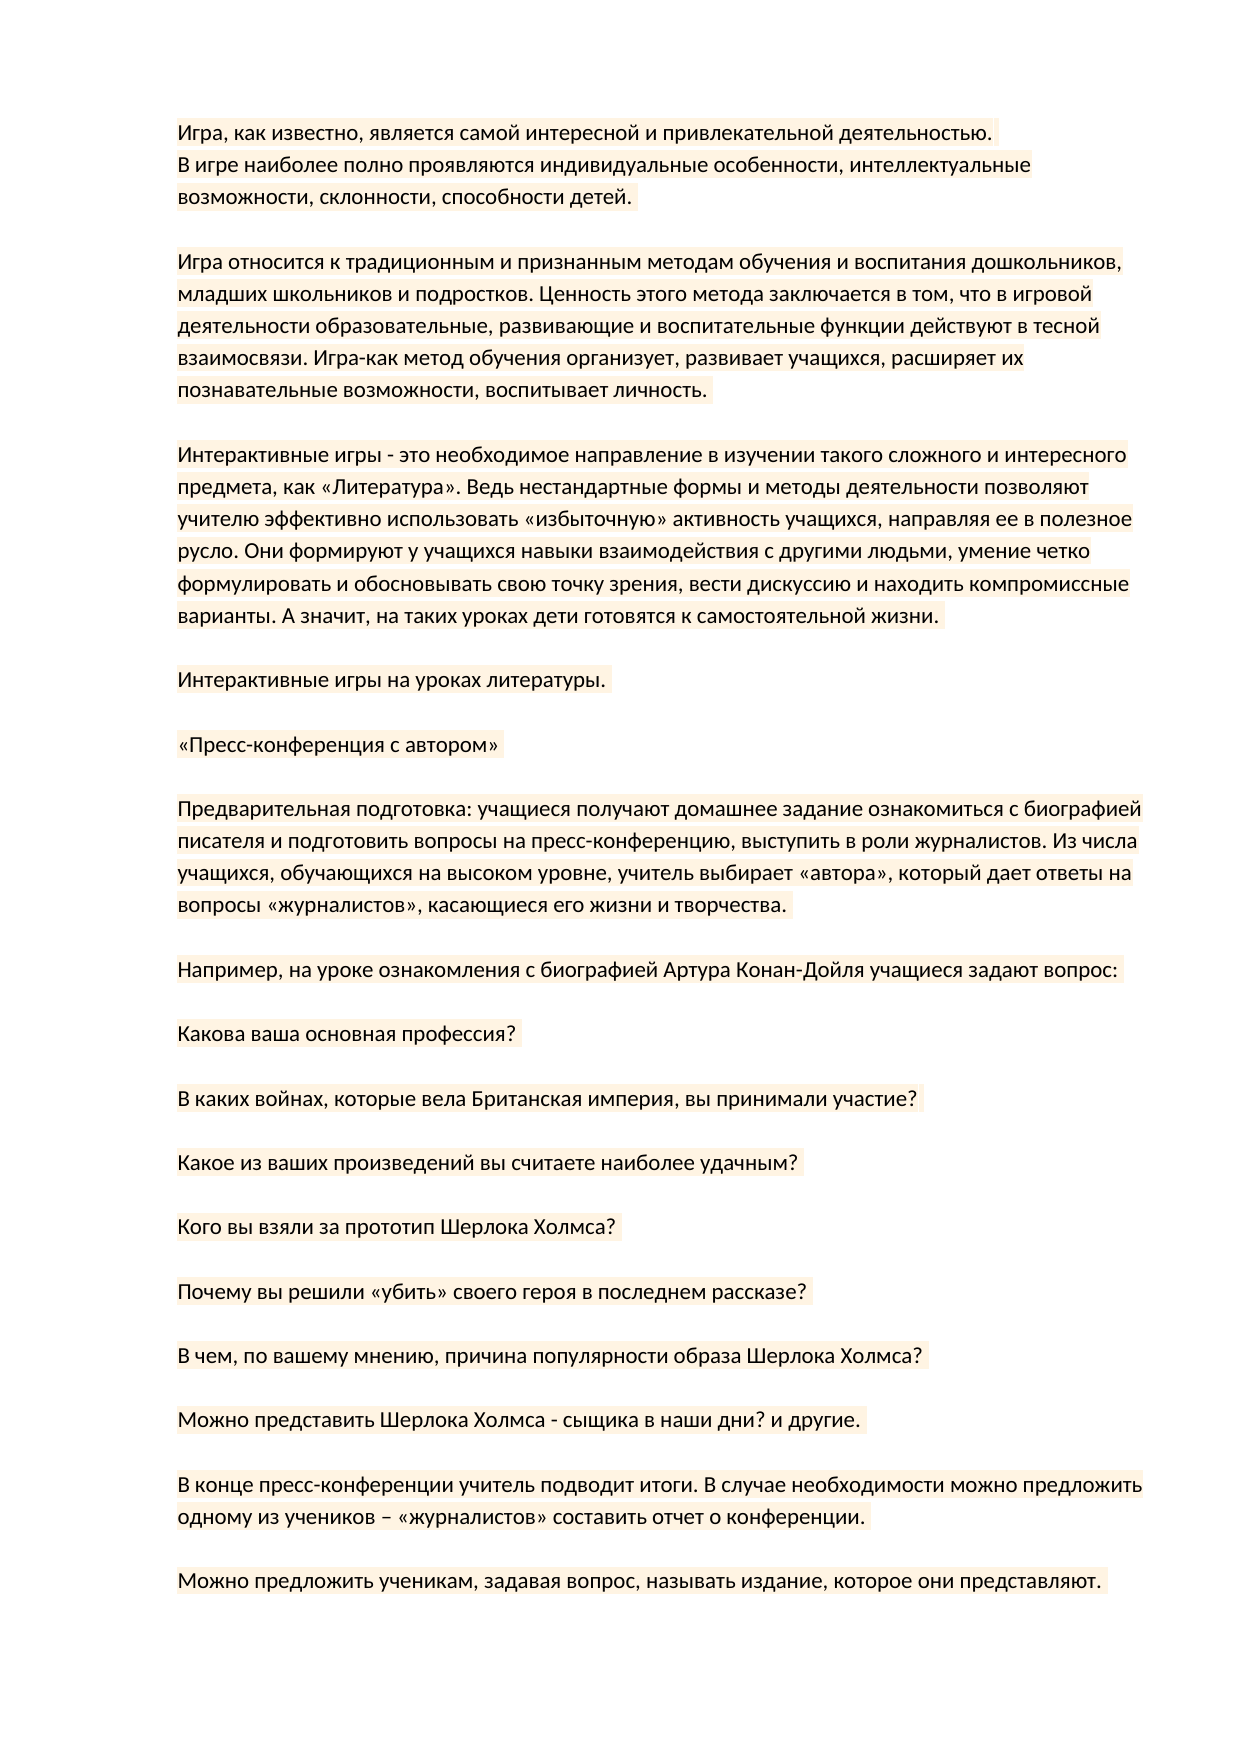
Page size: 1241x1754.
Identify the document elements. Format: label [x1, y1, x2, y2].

text [177, 118, 1152, 1627]
